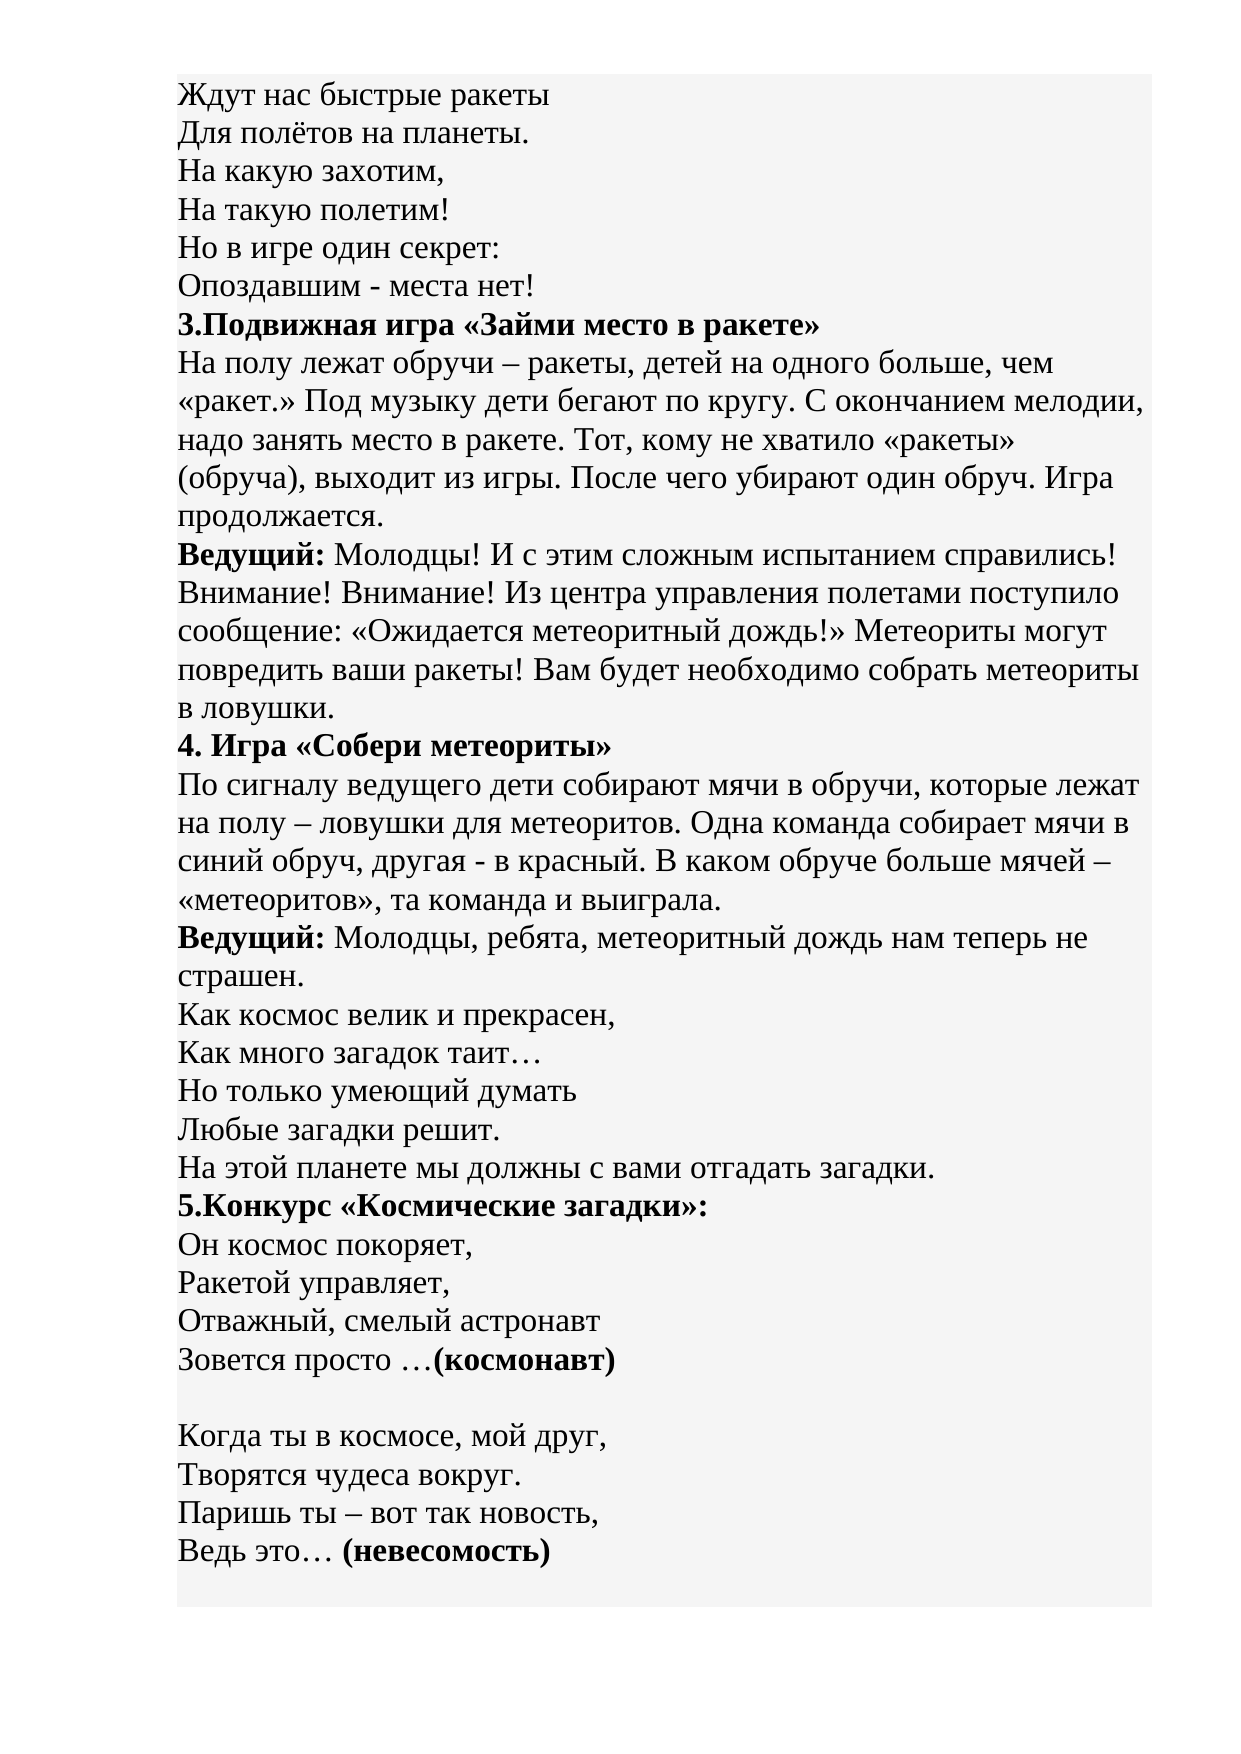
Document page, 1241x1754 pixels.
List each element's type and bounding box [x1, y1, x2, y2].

text [177, 1377, 1152, 1607]
text [177, 74, 1152, 1377]
